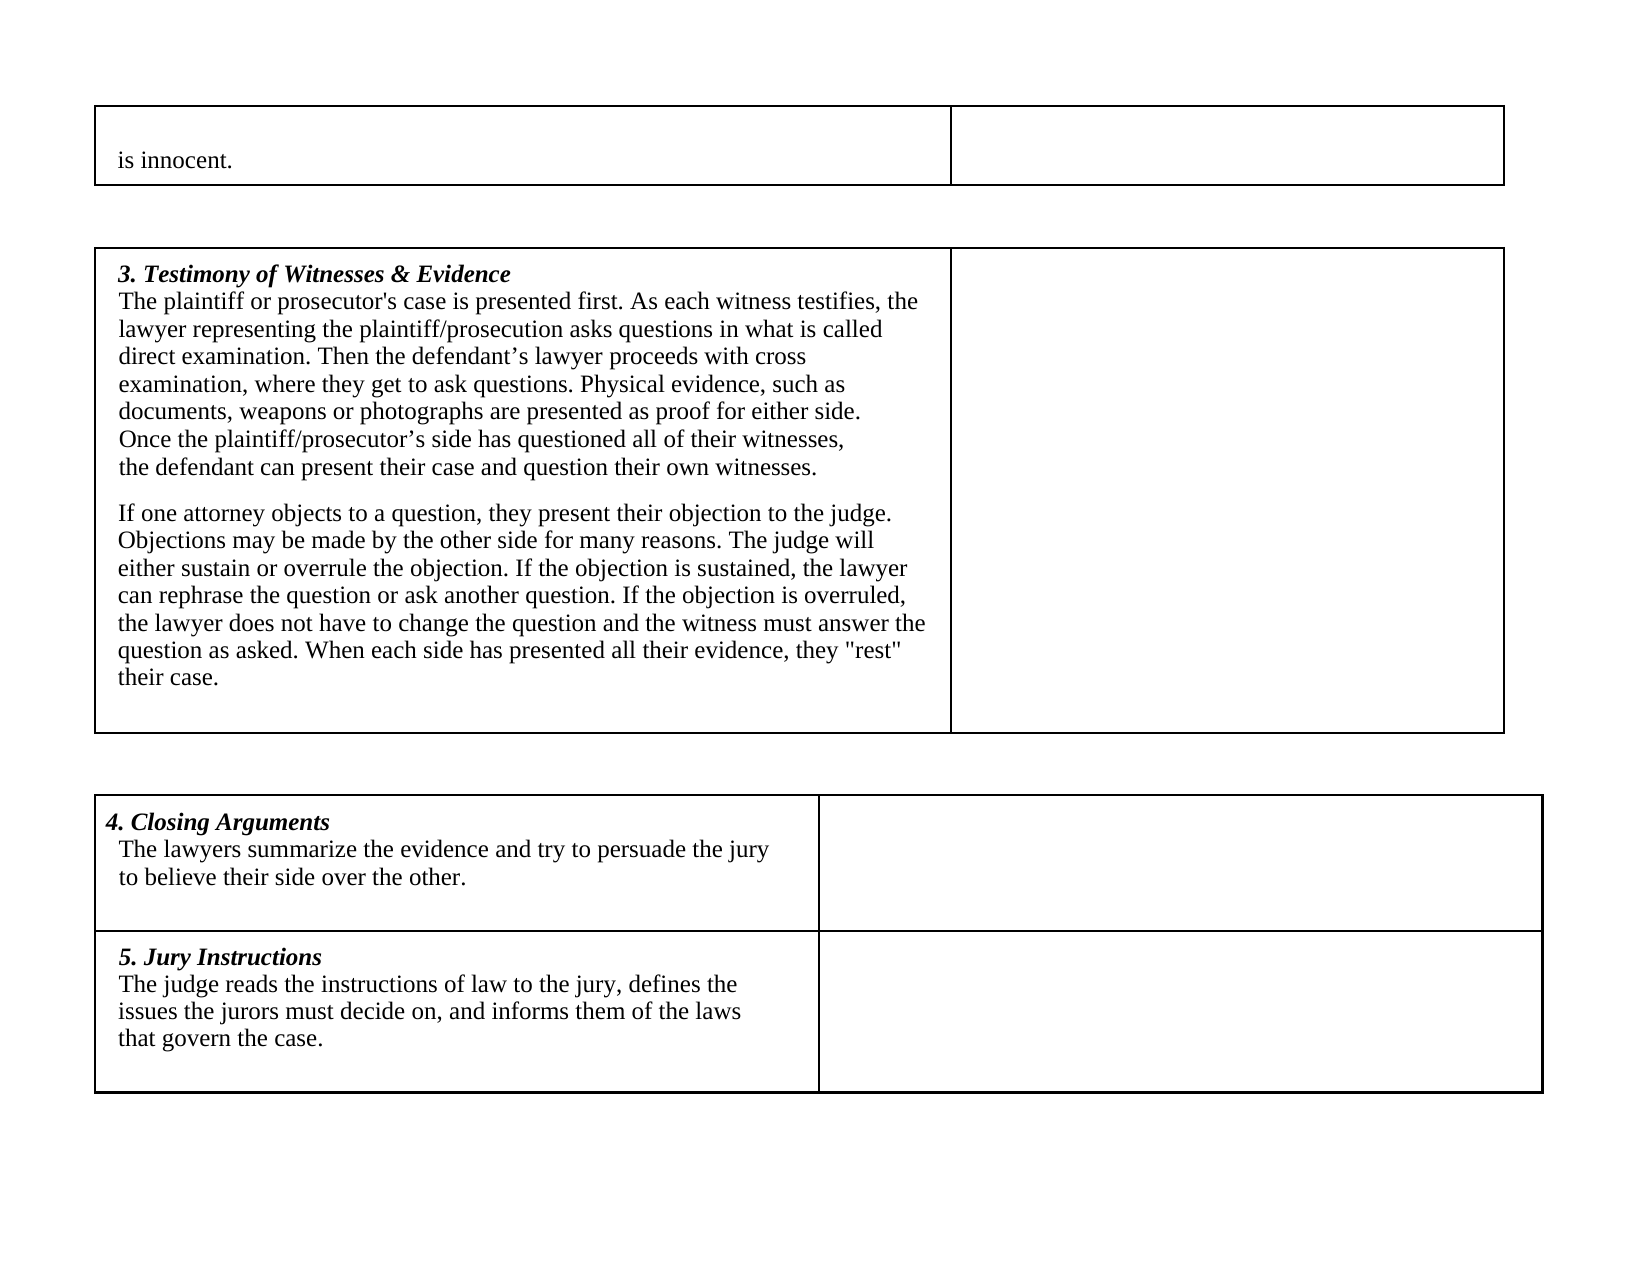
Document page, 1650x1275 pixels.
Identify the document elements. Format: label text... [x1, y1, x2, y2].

table_header [820, 796, 1541, 930]
table_header 3. Testimony of Witnesses & Evidence The plaintiff or prosecutor's case is presented first. As each witness testifies, the lawyer representing the plaintiff/prosecution asks questions in what is called direct examination. Then the defendant’s lawyer proceeds with cross examination, where they get to ask questions. Physical evidence, such as documents, weapons or photographs are presented as proof for either side. Once the plaintiff/prosecutor’s side has questioned all of their witnesses, the defendant can present their case and question their own witnesses. If one attorney objects to a question, they present their objection to the judge. Objections may be made by the other side for many reasons. The judge will either sustain or overrule the objection. If the objection is sustained, the lawyer can rephrase the question or ask another question. If the objection is overruled, the lawyer does not have to change the question and the witness must answer the question as asked. When each side has presented all their evidence, they "rest" their case. [96, 249, 950, 732]
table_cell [96, 107, 950, 184]
table_cell [820, 932, 1541, 1091]
table_cell [952, 107, 1503, 184]
table_cell 5. Jury Instructions The judge reads the instructions of law to the jury, defines the issues the jurors must decide on, and informs them of the laws that govern the case. [96, 932, 818, 1091]
table_header [952, 249, 1503, 732]
table_header 4. Closing Arguments The lawyers summarize the evidence and try to persuade the jury to believe their side over the other. [96, 796, 818, 930]
